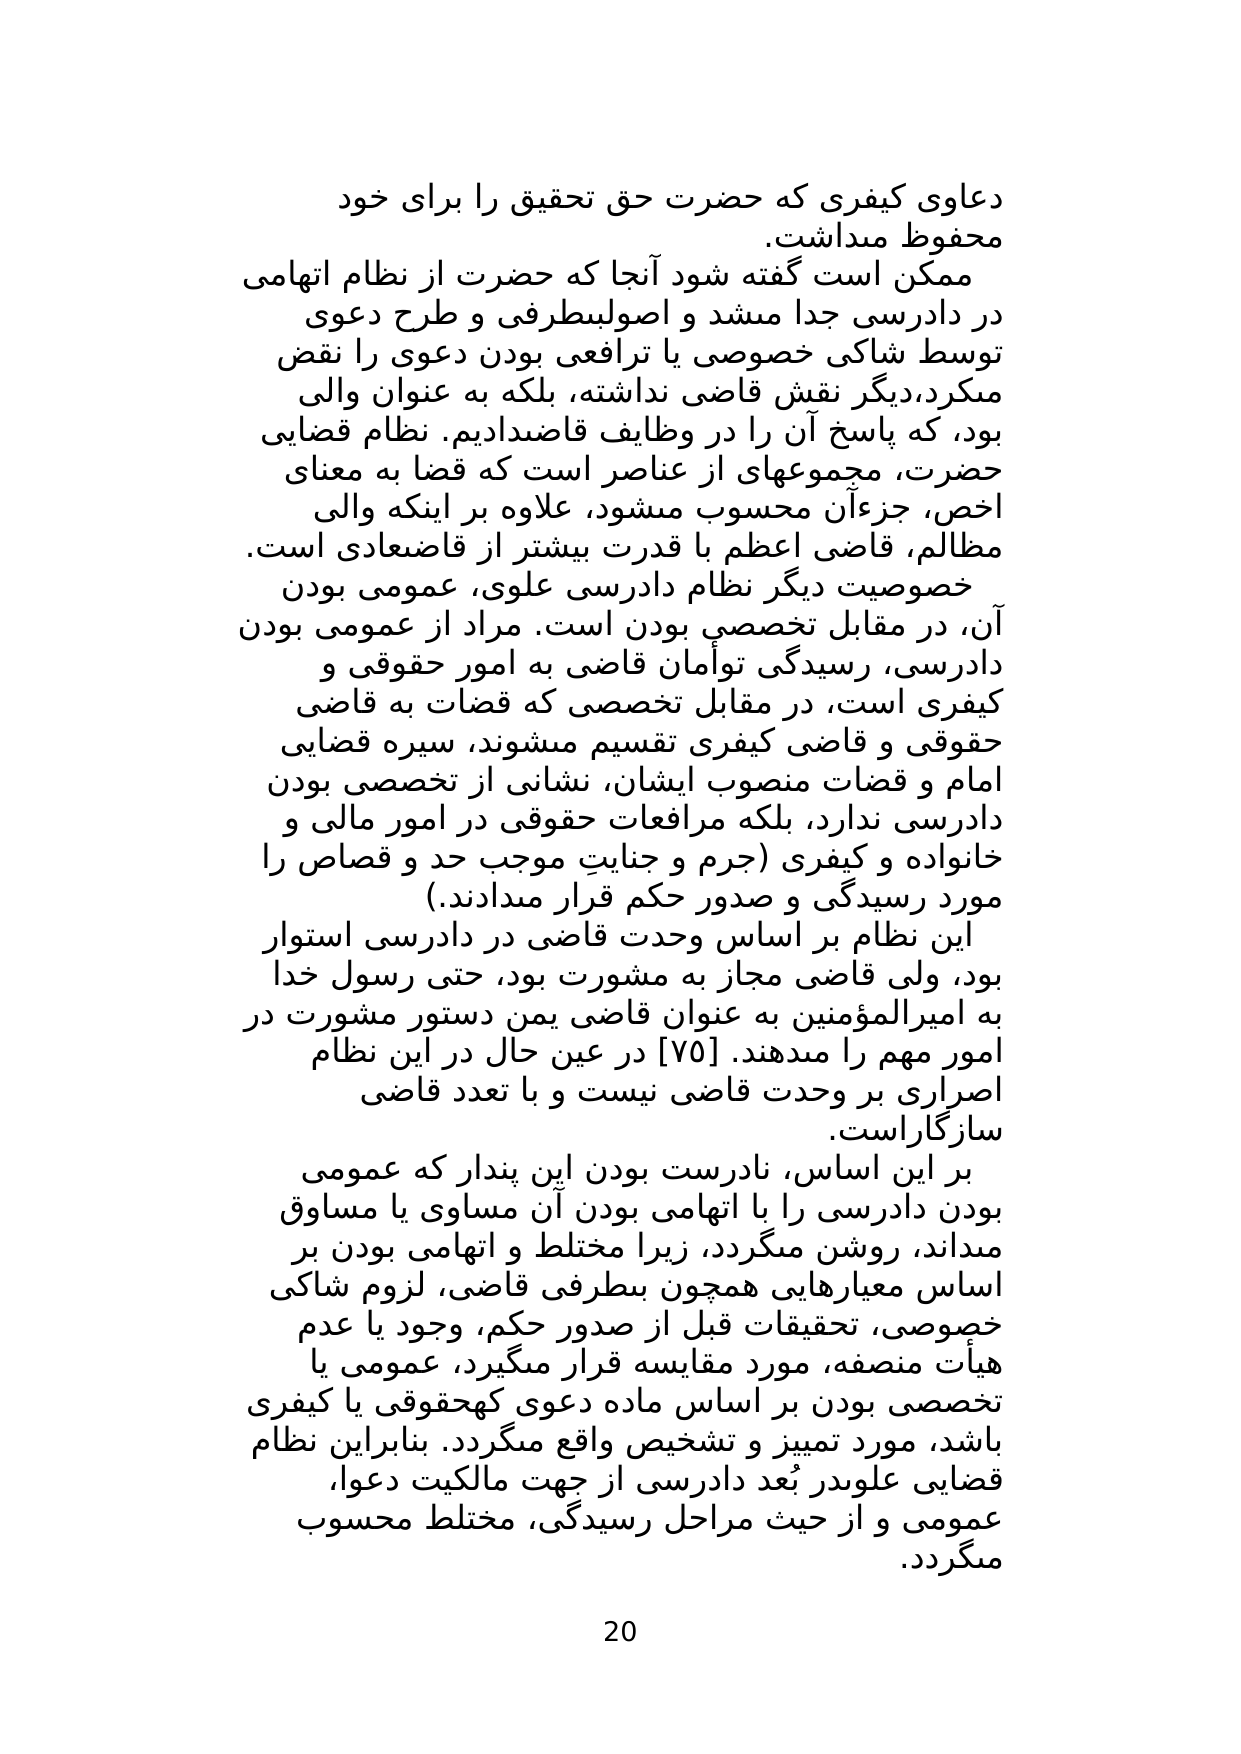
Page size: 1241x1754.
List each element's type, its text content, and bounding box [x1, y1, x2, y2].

text بر اين اساس، نادرست بودن اين پندار كه عمومى بودن دادرسى را با اتهامى بودن آن مساوى يا مساوق مى‏داند، روشن مى‏گردد، زيرا مختلط و اتهامى بودن بر اساس معيارهايى همچون بى‏طرفى قاضى، لزوم شاكى خصوصى، تحقيقات قبل از صدور حكم، وجود يا عدم هيأت منصفه، مورد مقايسه قرار مى‏گيرد، عمومى يا تخصصى بودن بر اساس ماده دعوى‏ كه‏حقوقى يا كيفرى باشد، مورد تمييز و تشخيص واقع مى‏گردد. بنابراين نظام قضايى علوى‏در بُعد دادرسى از جهت مالكيت دعوا، عمومى و از حيث مراحل رسيدگى، مختلط محسوب مى‏گردد. [236, 1148, 1004, 1576]
text خصوصيت ديگر نظام دادرسى علوى، عمومى بودن آن، در مقابل تخصصى بودن است. مراد از عمومى بودن دادرسى، رسيدگى توأمان قاضى به امور حقوقى و كيفرى است، در مقابل تخصصى كه قضات به قاضى حقوقى و قاضى كيفرى تقسيم مى‏شوند، سيره قضايى امام و قضات منصوب ايشان، نشانى از تخصصى بودن دادرسى ندارد، بلكه مرافعات حقوقى در امور مالى و خانواده و كيفرى (جرم و جنايتِ موجب حد و قصاص را مورد رسيدگى و صدور حكم قرار مى‏دادند.) [236, 566, 1004, 915]
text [236, 177, 1004, 255]
text اين نظام بر اساس وحدت قاضى در دادرسى استوار بود، ولى قاضى مجاز به مشورت بود، حتى رسول خدا به اميرالمؤمنين به عنوان قاضى يمن دستور مشورت در امور مهم را مى‏دهند. [٧٥] در عين حال در اين نظام اصرارى بر وحدت قاضى نيست و با تعدد قاضى سازگاراست. [236, 915, 1004, 1148]
text ممكن است گفته شود آنجا كه حضرت از نظام اتهامى در دادرسى جدا مى‏شد و اصول‏بى‏طرفى و طرح دعوى توسط شاكى خصوصى يا ترافعى بودن دعوى‏ را نقض مى‏كرد،ديگر نقش قاضى نداشته، بلكه به عنوان والى بود، كه پاسخ آن را در وظايف قاضى‏داديم. نظام قضايى حضرت، مجموعه‏اى از عناصر است كه قضا به معناى اخص، جزءآن محسوب مى‏شود، علاوه بر اينكه والى مظالم، قاضى اعظم با قدرت بيشتر از قاضى‏عادى است. [236, 255, 1004, 566]
